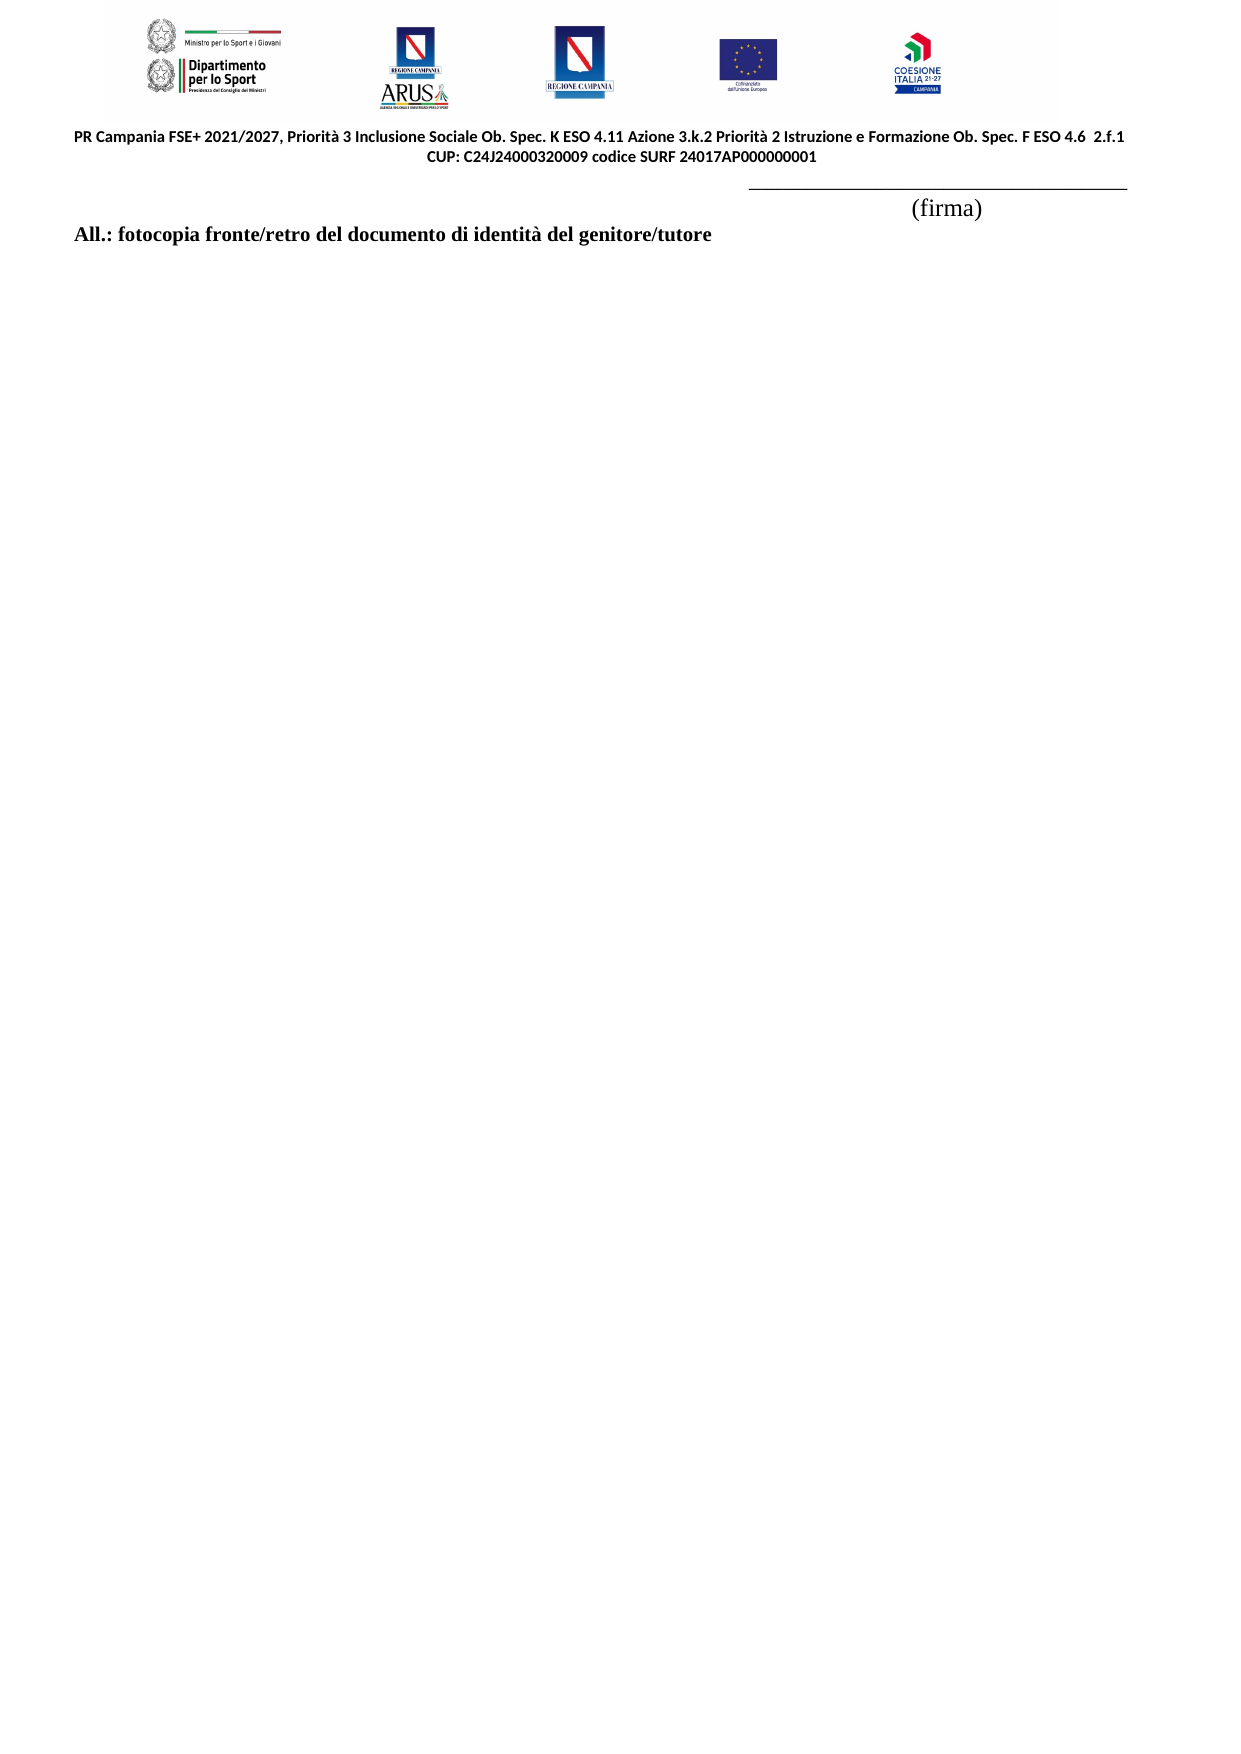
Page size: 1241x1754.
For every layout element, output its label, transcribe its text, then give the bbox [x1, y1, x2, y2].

text All.: fotocopia fronte/retro del documento di identità del genitore/tutore [74, 222, 1166, 246]
text _________________________________ (firma) [44, 166, 1166, 222]
picture [102, 0, 1062, 125]
